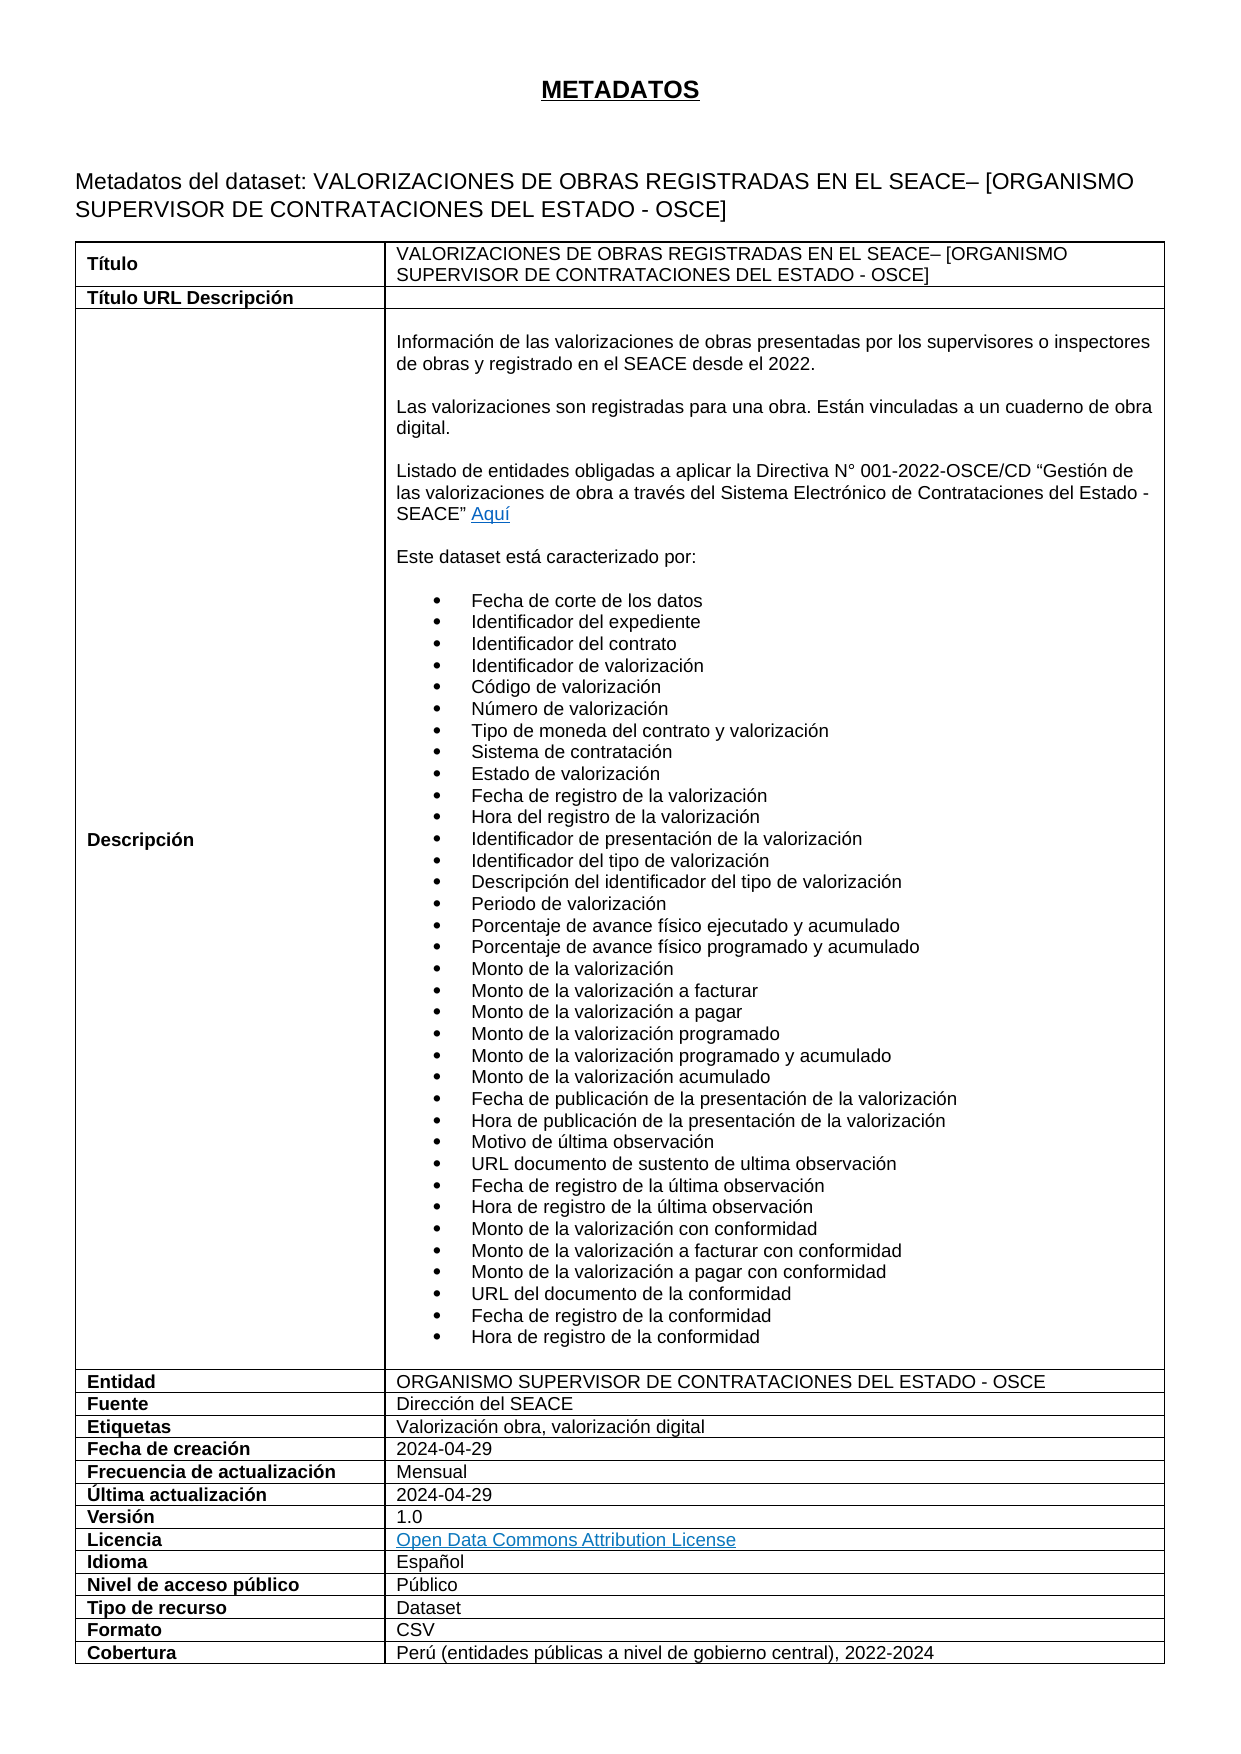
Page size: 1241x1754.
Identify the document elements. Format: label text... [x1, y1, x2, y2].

table_cell Tipo de recurso [76, 1596, 384, 1618]
table_cell Perú (entidades públicas a nivel de gobierno central), 2022-2024 [386, 1642, 1164, 1663]
table_cell Valorización obra, valorización digital [386, 1416, 1164, 1437]
table_cell Título URL Descripción [76, 287, 384, 308]
table_cell Etiquetas [76, 1416, 384, 1437]
table_cell CSV [386, 1619, 1164, 1641]
table_cell Dataset [386, 1596, 1164, 1618]
table_cell Frecuencia de actualización [76, 1461, 384, 1482]
table_cell 2024-04-29 [386, 1438, 1164, 1460]
table_cell 1.0 [386, 1506, 1164, 1528]
table_cell Fuente [76, 1393, 384, 1414]
text METADATOS [75, 75, 1165, 104]
table_cell Dirección del SEACE [386, 1393, 1164, 1414]
table_cell [386, 287, 1164, 308]
table_header VALORIZACIONES DE OBRAS REGISTRADAS EN EL SEACE– [ORGANISMO SUPERVISOR DE CONTRATACIONES DEL ESTADO - OSCE] [386, 243, 1164, 286]
table_cell 2024-04-29 [386, 1484, 1164, 1505]
table_cell ORGANISMO SUPERVISOR DE CONTRATACIONES DEL ESTADO - OSCE [386, 1370, 1164, 1392]
text Metadatos del dataset: VALORIZACIONES DE OBRAS REGISTRADAS EN EL SEACE– [ORGANISMO SUPERVISOR DE CONTRATACIONES DEL ESTADO - OSCE] [75, 168, 1165, 223]
table_cell Nivel de acceso público [76, 1574, 384, 1595]
table_cell Español [386, 1551, 1164, 1573]
table_cell Información de las valorizaciones de obras presentadas por los supervisores o inspectores de obras y registrado en el SEACE desde el 2022. Las valorizaciones son registradas para una obra. Están vinculadas a un cuaderno de obra digital. Listado de entidades obligadas a aplicar la Directiva N° 001-2022-OSCE/CD “Gestión de las valorizaciones de obra a través del Sistema Electrónico de Contrataciones del Estado - SEACE” Aquí Este dataset está caracterizado por: Fecha de corte de los datos Identificador del expediente Identificador del contrato Identificador de valorización Código de valorización Número de valorización Tipo de moneda del contrato y valorización Sistema de contratación Estado de valorización Fecha de registro de la valorización Hora del registro de la valorización Identificador de presentación de la valorización Identificador del tipo de valorización Descripción del identificador del tipo de valorización Periodo de valorización Porcentaje de avance físico ejecutado y acumulado Porcentaje de avance físico programado y acumulado Monto de la valorización Monto de la valorización a facturar Monto de la valorización a pagar Monto de la valorización programado Monto de la valorización programado y acumulado Monto de la valorización acumulado Fecha de publicación de la presentación de la valorización Hora de publicación de la presentación de la valorización Motivo de última observación URL documento de sustento de ultima observación Fecha de registro de la última observación Hora de registro de la última observación Monto de la valorización con conformidad Monto de la valorización a facturar con conformidad Monto de la valorización a pagar con conformidad URL del documento de la conformidad Fecha de registro de la conformidad Hora de registro de la conformidad [386, 309, 1164, 1369]
table_cell Cobertura [76, 1642, 384, 1663]
table_cell Licencia [76, 1529, 384, 1550]
table_cell Público [386, 1574, 1164, 1595]
table_cell Descripción [76, 309, 384, 1369]
table_cell Formato [76, 1619, 384, 1641]
table_cell Open Data Commons Attribution License [386, 1529, 1164, 1550]
table_cell Versión [76, 1506, 384, 1528]
table_cell Fecha de creación [76, 1438, 384, 1460]
table_header Título [76, 243, 384, 286]
table_cell Entidad [76, 1370, 384, 1392]
table_cell Idioma [76, 1551, 384, 1573]
table_cell Mensual [386, 1461, 1164, 1482]
table_cell Última actualización [76, 1484, 384, 1505]
